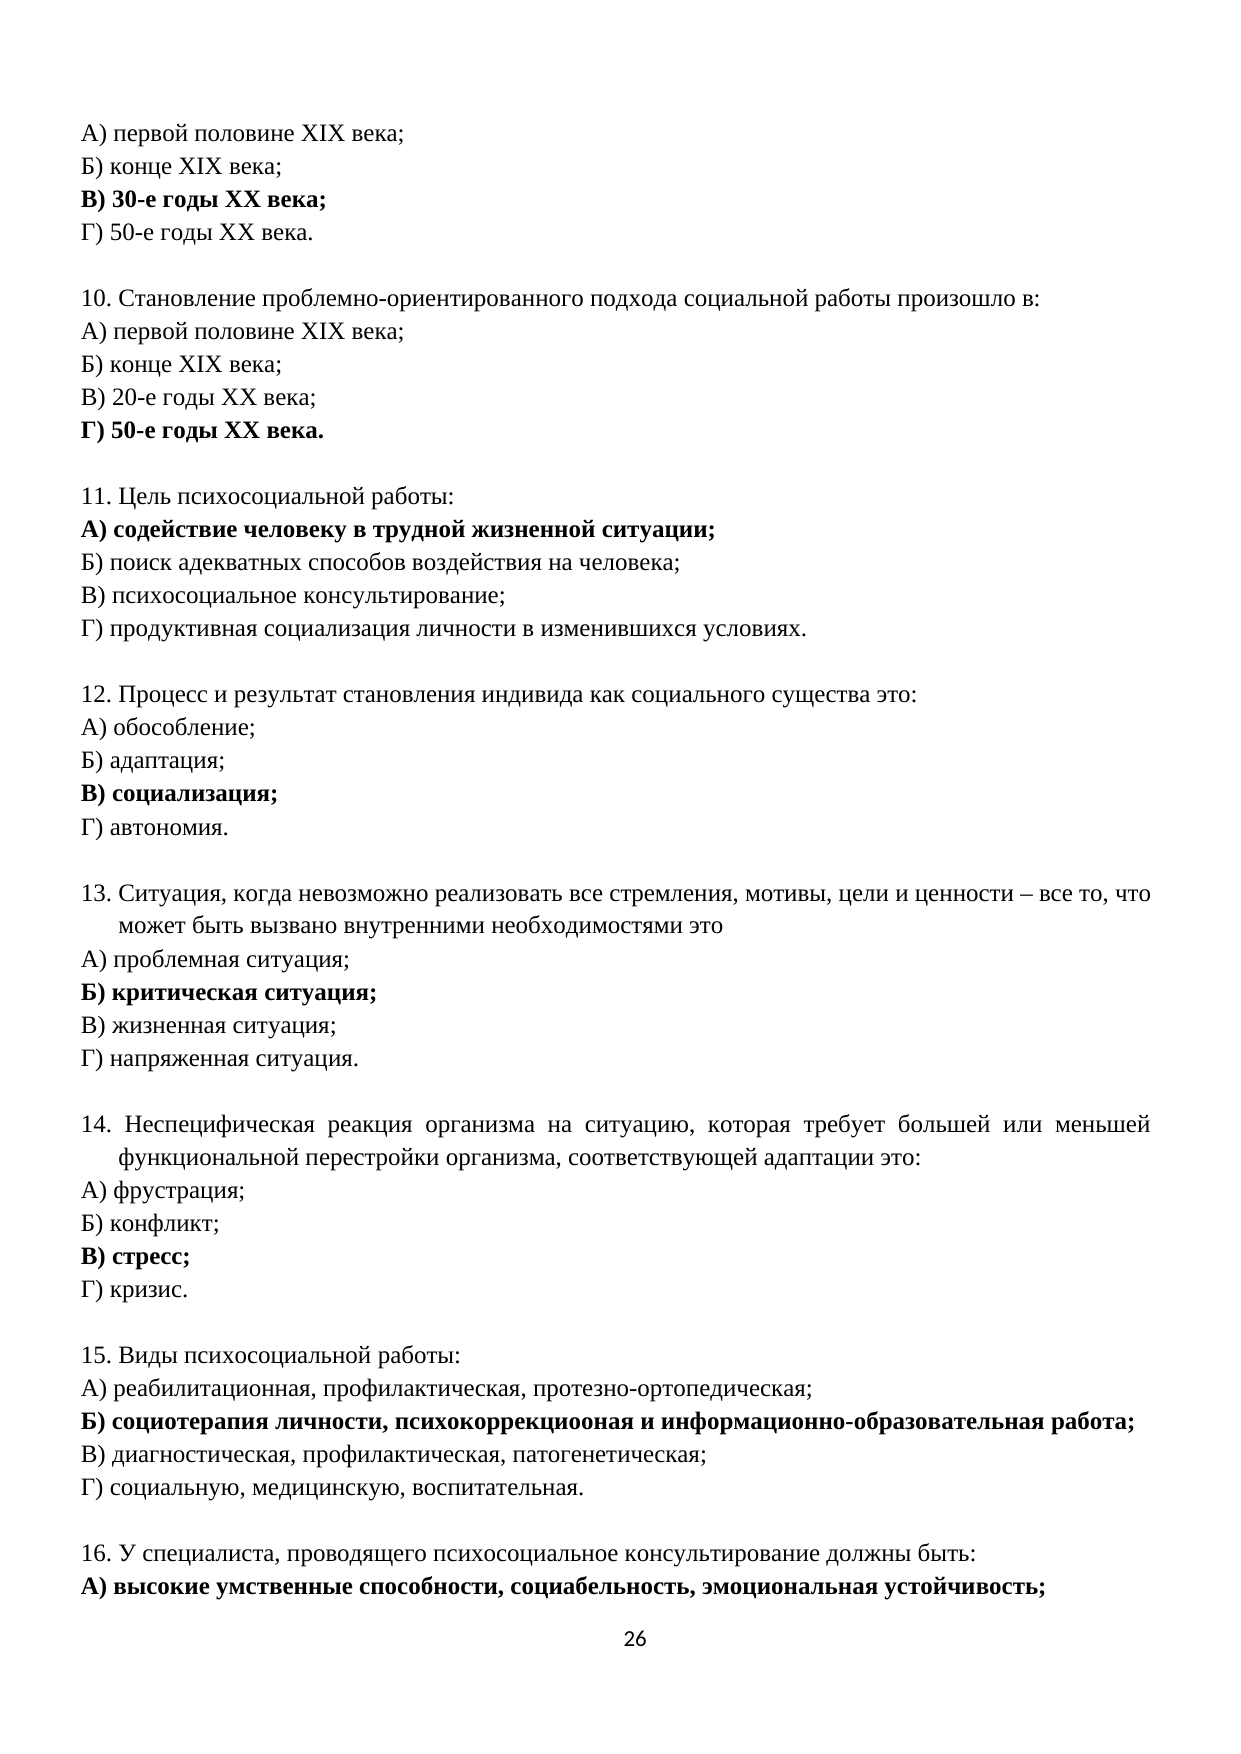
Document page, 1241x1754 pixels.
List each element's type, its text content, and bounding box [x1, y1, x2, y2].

text Г) 50-е годы XX века. [81, 415, 1152, 444]
text Г) 50-е годы XX века. [81, 217, 1152, 246]
text В) жизненная ситуация; [81, 1010, 1152, 1038]
text 16. У специалиста, проводящего психосоциальное консультирование должны быть: [81, 1538, 1152, 1567]
text Б) адаптация; [81, 746, 1152, 774]
text А) высокие умственные способности, социабельность, эмоциональная устойчивость; [81, 1571, 1152, 1600]
text Г) кризис. [81, 1274, 1152, 1303]
text А) первой половине XIX века; [81, 118, 1152, 147]
text В) 30-е годы XX века; [81, 184, 1152, 213]
text 10. Становление проблемно-ориентированного подхода социальной работы произошло в: [81, 283, 1152, 312]
text Б) социотерапия личности, психокоррекциооная и информационно-образовательная работа; [81, 1406, 1152, 1435]
text Б) конце XIX века; [81, 349, 1152, 378]
text 12. Процесс и результат становления индивида как социального существа это: [81, 679, 1152, 708]
text А) реабилитационная, профилактическая, протезно-ортопедическая; [81, 1373, 1152, 1402]
text А) первой половине XIX века; [81, 316, 1152, 345]
text 15. Виды психосоциальной работы: [81, 1340, 1152, 1369]
text Б) поиск адекватных способов воздействия на человека; [81, 547, 1152, 576]
text 14. Неспецифическая реакция организма на ситуацию, которая требует большей или меньшей функциональной перестройки организма, соответствующей адаптации это: [81, 1109, 1152, 1171]
text Б) критическая ситуация; [81, 977, 1152, 1005]
text Г) социальную, медицинскую, воспитательная. [81, 1472, 1152, 1501]
text В) 20-е годы XX века; [81, 382, 1152, 411]
text В) психосоциальное консультирование; [81, 580, 1152, 609]
text Б) конфликт; [81, 1208, 1152, 1237]
text В) стресс; [81, 1241, 1152, 1269]
text 11. Цель психосоциальной работы: [81, 481, 1152, 510]
text Г) напряженная ситуация. [81, 1043, 1152, 1071]
text А) проблемная ситуация; [81, 944, 1152, 972]
text 13. Ситуация, когда невозможно реализовать все стремления, мотивы, цели и ценности – все то, что может быть вызвано внутренними необходимостями это [81, 878, 1152, 939]
text Б) конце XIX века; [81, 151, 1152, 180]
text Г) автономия. [81, 812, 1152, 840]
text А) фрустрация; [81, 1175, 1152, 1203]
text А) обособление; [81, 712, 1152, 741]
text Г) продуктивная социализация личности в изменившихся условиях. [81, 613, 1152, 642]
text А) содействие человеку в трудной жизненной ситуации; [81, 514, 1152, 543]
text В) социализация; [81, 778, 1152, 807]
text В) диагностическая, профилактическая, патогенетическая; [81, 1439, 1152, 1468]
